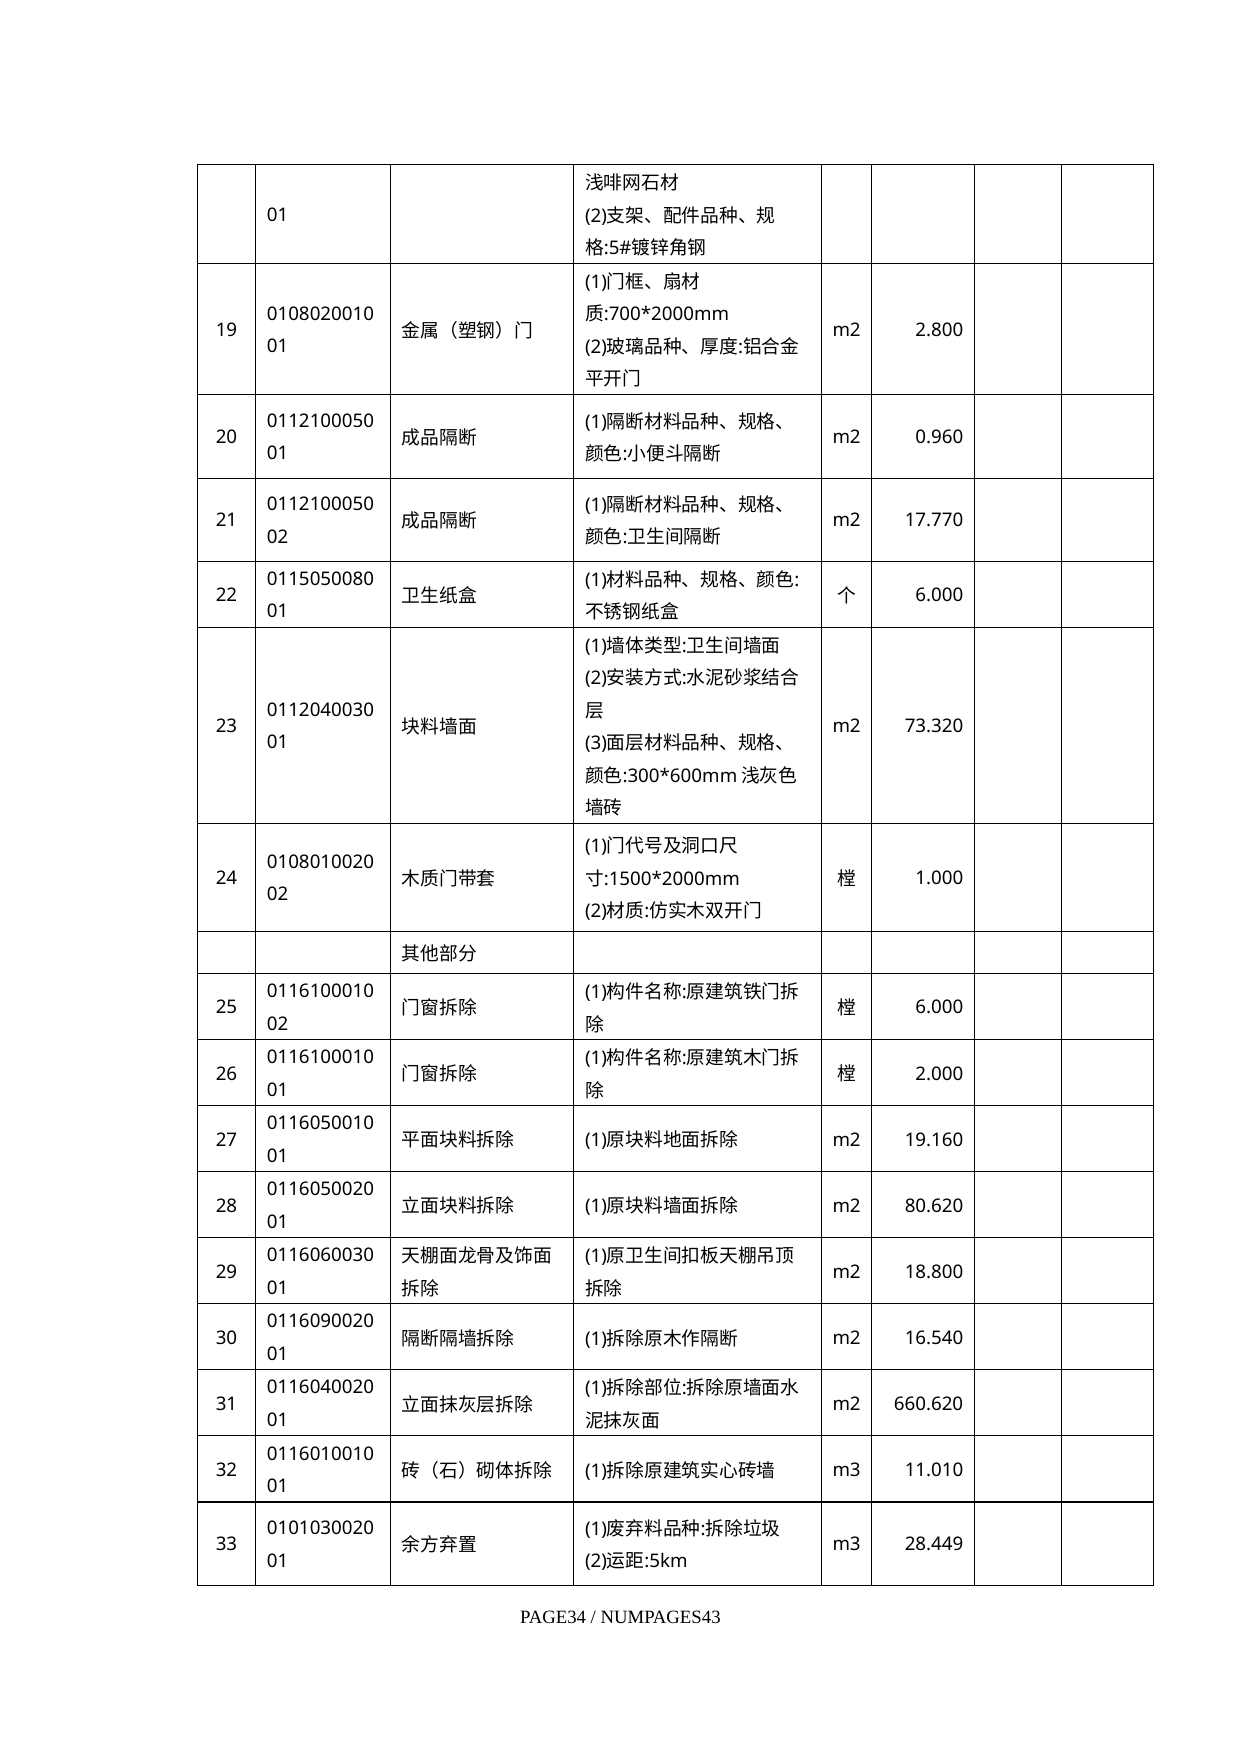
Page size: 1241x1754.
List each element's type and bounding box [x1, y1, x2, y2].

table_header [186, 160, 1187, 1590]
